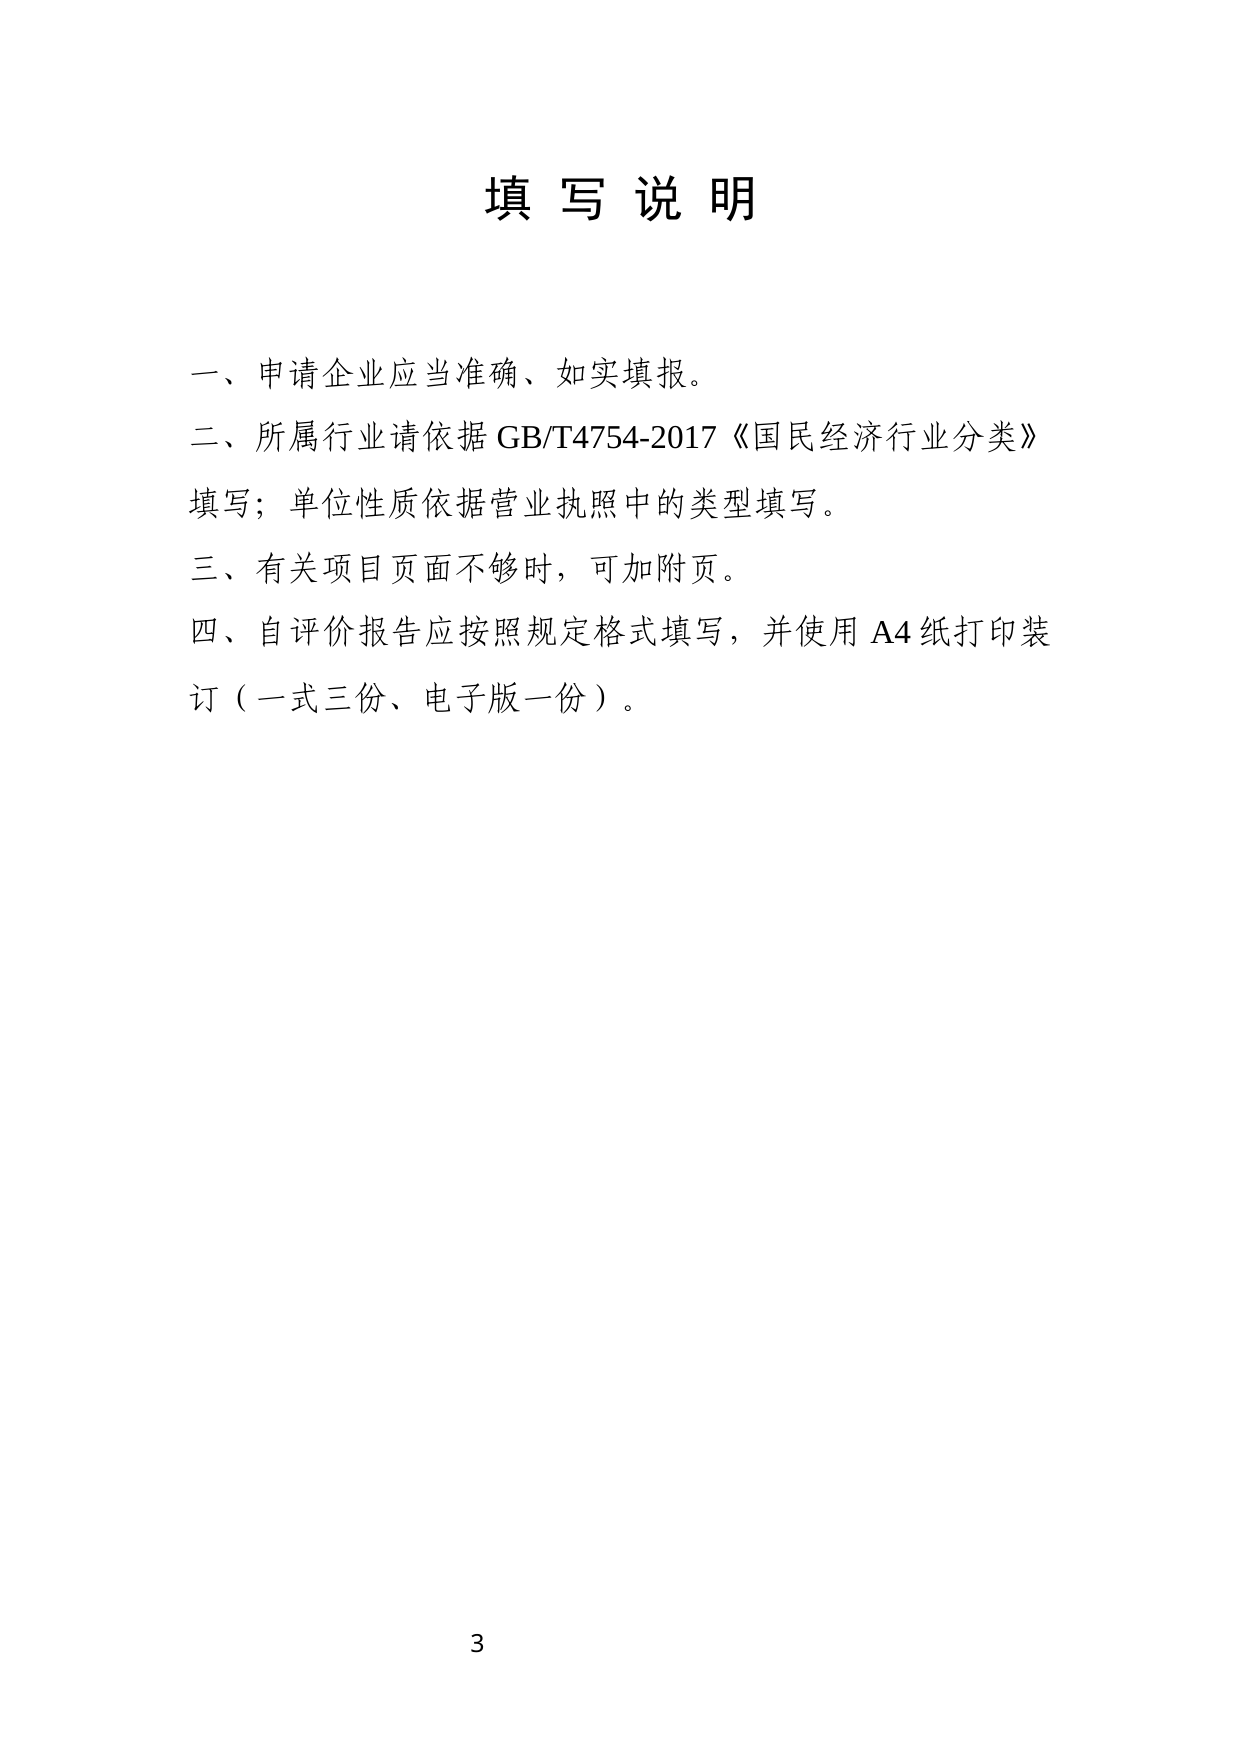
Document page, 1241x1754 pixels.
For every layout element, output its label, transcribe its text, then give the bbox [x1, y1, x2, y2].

text 三、有关项目页面不够时，可加附页。 [187, 533, 1053, 598]
text 一、申请企业应当准确、如实填报。 [187, 338, 1053, 403]
text 二、所属行业请依据GB/T4754-2017《国民经济行业分类》填写；单位性质依据营业执照中的类型填写。 [187, 403, 1053, 533]
text 四、自评价报告应按照规定格式填写，并使用A4纸打印装订（一式三份、电子版一份）。 [187, 598, 1053, 728]
text 填 写 说 明 [187, 162, 1053, 227]
